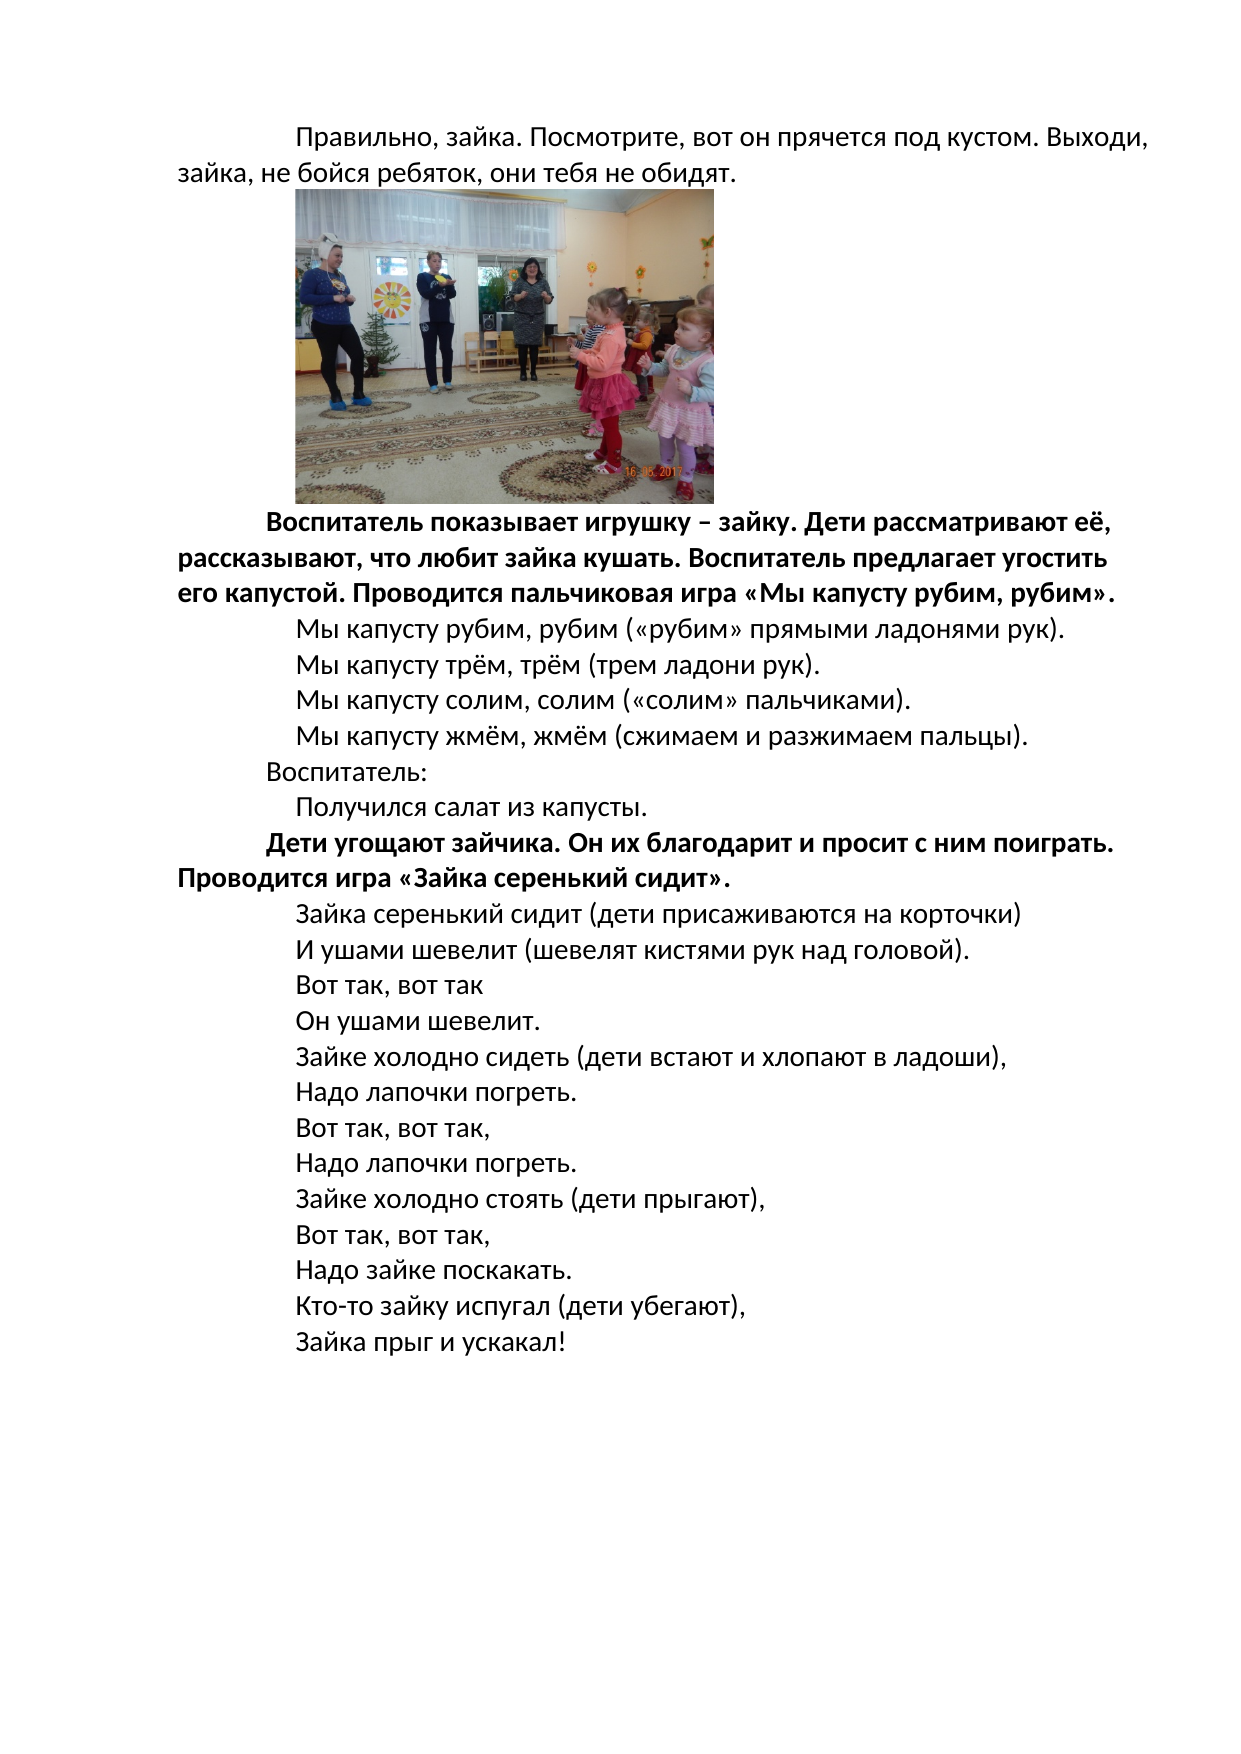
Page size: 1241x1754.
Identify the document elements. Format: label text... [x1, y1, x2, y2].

text Воспитатель показывает игрушку – зайку. Дети рассматривают её, рассказывают, что любит зайка кушать. Воспитатель предлагает угостить его капустой. Проводится пальчиковая игра «Мы капусту рубим, рубим». [177, 503, 1152, 610]
text Вот так, вот так, [177, 1109, 1152, 1144]
text Зайке холодно стоять (дети прыгают), [177, 1180, 1152, 1216]
text Надо зайке поскакать. [177, 1251, 1152, 1287]
text Надо лапочки погреть. [177, 1073, 1152, 1109]
text Мы капусту рубим, рубим («рубим» прямыми ладонями рук). [177, 610, 1152, 646]
text Вот так, вот так [177, 966, 1152, 1002]
picture [295, 189, 714, 504]
text Он ушами шевелит. [177, 1002, 1152, 1038]
text Воспитатель: [177, 753, 1152, 788]
text Мы капусту жмём, жмём (сжимаем и разжимаем пальцы). [177, 717, 1152, 753]
text Получился салат из капусты. [177, 788, 1152, 824]
text Правильно, зайка. Посмотрите, вот он прячется под кустом. Выходи, зайка, не бойся ребяток, они тебя не обидят. [177, 118, 1152, 189]
text И ушами шевелит (шевелят кистями рук над головой). [177, 931, 1152, 966]
text Зайке холодно сидеть (дети встают и хлопают в ладоши), [177, 1038, 1152, 1073]
text Дети угощают зайчика. Он их благодарит и просит с ним поиграть. Проводится игра «Зайка серенький сидит». [177, 824, 1152, 895]
text Надо лапочки погреть. [177, 1144, 1152, 1180]
text Мы капусту трём, трём (трем ладони рук). [177, 646, 1152, 681]
text Зайка прыг и ускакал! [177, 1323, 1152, 1358]
text Вот так, вот так, [177, 1216, 1152, 1251]
text Кто-то зайку испугал (дети убегают), [177, 1287, 1152, 1323]
text Мы капусту солим, солим («солим» пальчиками). [177, 681, 1152, 717]
text Зайка серенький сидит (дети присаживаются на корточки) [177, 895, 1152, 931]
